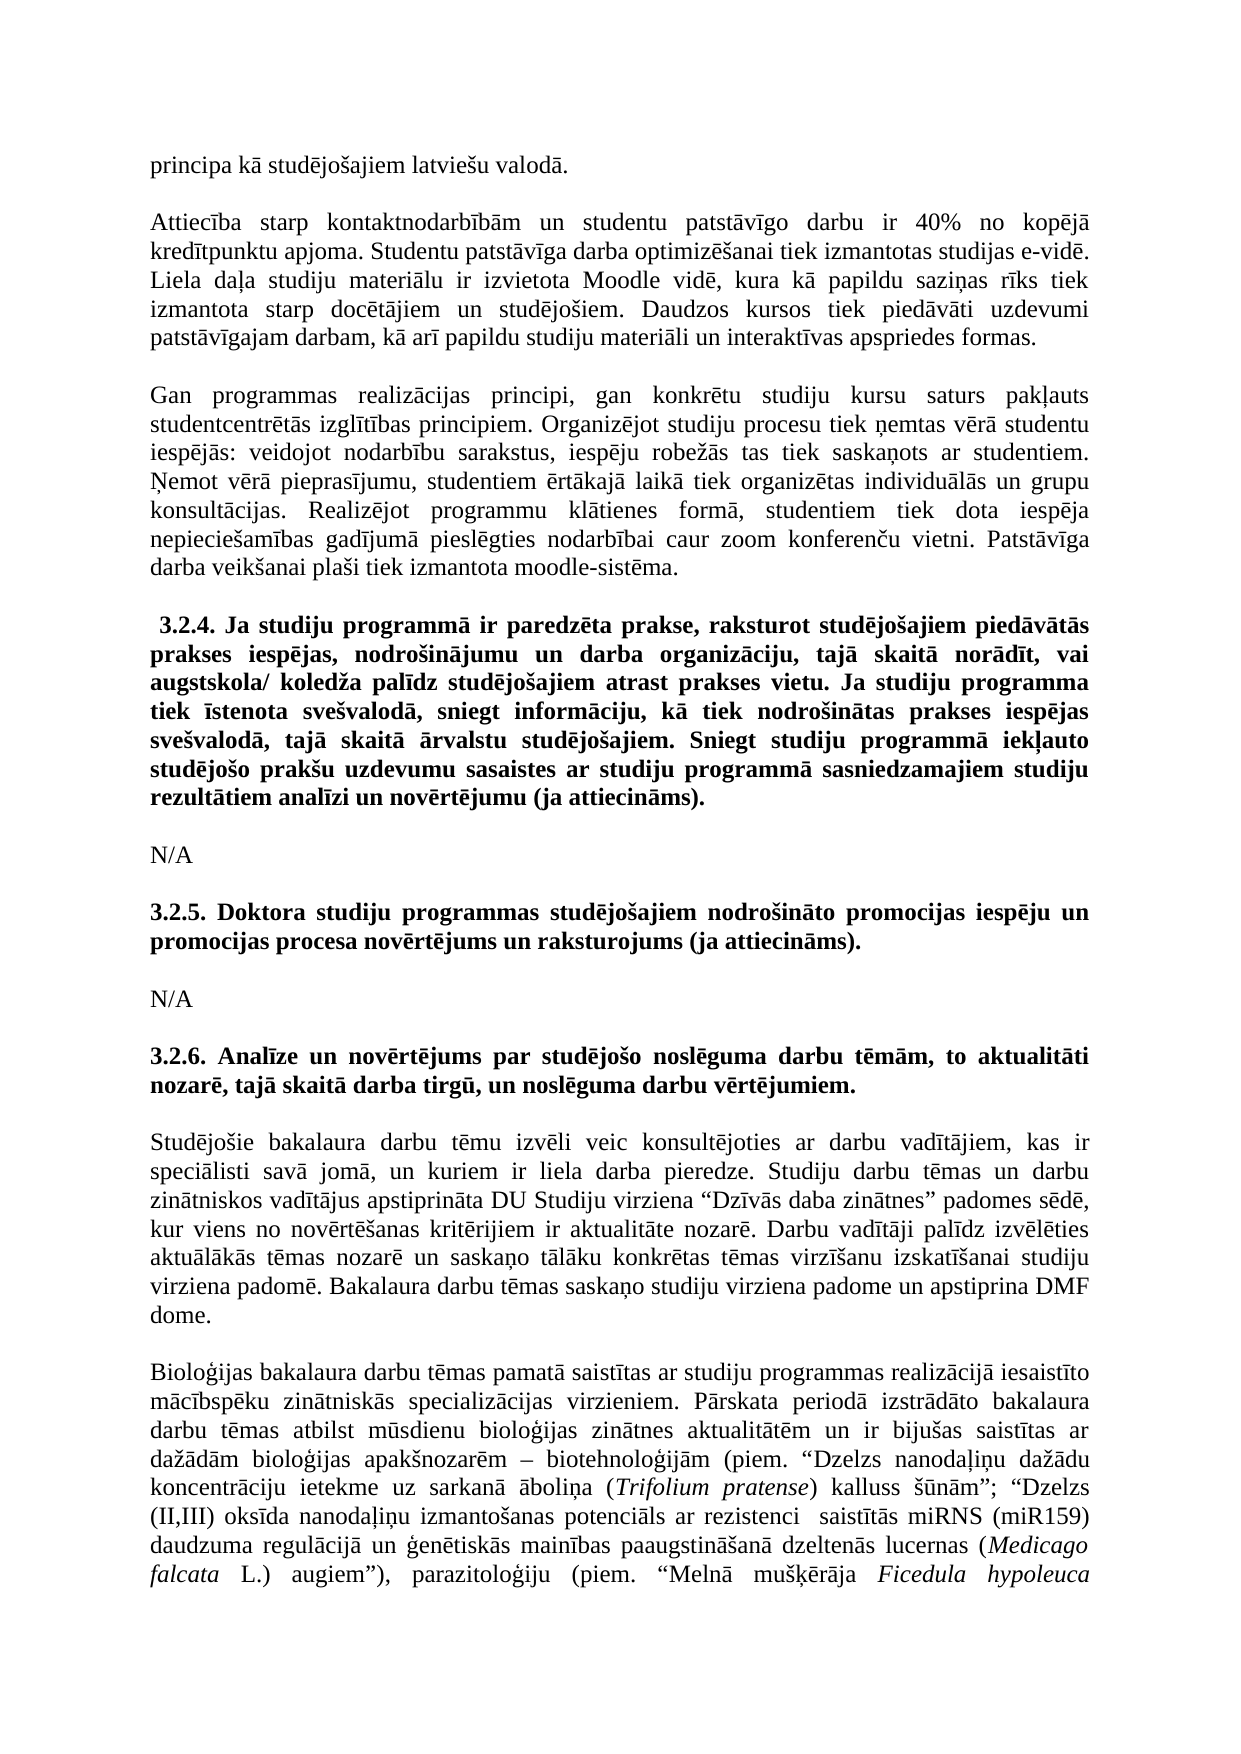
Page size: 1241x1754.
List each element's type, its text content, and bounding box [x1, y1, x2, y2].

text N/A [150, 984, 1090, 1012]
text Gan programmas realizācijas principi, gan konkrētu studiju kursu saturs pakļauts studentcentrētās izglītības principiem. Organizējot studiju procesu tiek ņemtas vērā studentu iespējās: veidojot nodarbību sarakstus, iespēju robežās tas tiek saskaņots ar studentiem. Ņemot vērā pieprasījumu, studentiem ērtākajā laikā tiek organizētas individuālās un grupu konsultācijas. Realizējot programmu klātienes formā, studentiem tiek dota iespēja nepieciešamības gadījumā pieslēgties nodarbībai caur zoom konferenču vietni. Patstāvīga darba veikšanai plaši tiek izmantota moodle-sistēma. [150, 380, 1090, 581]
text N/A [150, 840, 1090, 869]
text Studējošie bakalaura darbu tēmu izvēli veic konsultējoties ar darbu vadītājiem, kas ir speciālisti savā jomā, un kuriem ir liela darba pieredze. Studiju darbu tēmas un darbu zinātniskos vadītājus apstiprināta DU Studiju virziena “Dzīvās daba zinātnes” padomes sēdē, kur viens no novērtēšanas kritērijiem ir aktualitāte nozarē. Darbu vadītāji palīdz izvēlēties aktuālākās tēmas nozarē un saskaņo tālāku konkrētas tēmas virzīšanu izskatīšanai studiju virziena padomē. Bakalaura darbu tēmas saskaņo studiju virziena padome un apstiprina DMF dome. [150, 1127, 1090, 1329]
text Attiecība starp kontaktnodarbībām un studentu patstāvīgo darbu ir 40% no kopējā kredītpunktu apjoma. Studentu patstāvīga darba optimizēšanai tiek izmantotas studijas e-vidē. Liela daļa studiju materiālu ir izvietota Moodle vidē, kura kā papildu saziņas rīks tiek izmantota starp docētājiem un studējošiem. Daudzos kursos tiek piedāvāti uzdevumi patstāvīgajam darbam, kā arī papildu studiju materiāli un interaktīvas apspriedes formas. [150, 207, 1090, 351]
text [150, 1357, 1090, 1587]
text 3.2.5. Doktora studiju programmas studējošajiem nodrošināto promocijas iespēju un promocijas procesa novērtējums un raksturojums (ja attiecināms). [150, 897, 1090, 955]
text 3.2.4. Ja studiju programmā ir paredzēta prakse, raksturot studējošajiem piedāvātās prakses iespējas, nodrošinājumu un darba organizāciju, tajā skaitā norādīt, vai augstskola/ koledža palīdz studējošajiem atrast prakses vietu. Ja studiju programma tiek īstenota svešvalodā, sniegt informāciju, kā tiek nodrošinātas prakses iespējas svešvalodā, tajā skaitā ārvalstu studējošajiem. Sniegt studiju programmā iekļauto studējošo prakšu uzdevumu sasaistes ar studiju programmā sasniedzamajiem studiju rezultātiem analīzi un novērtējumu (ja attiecināms). [150, 610, 1090, 811]
text 3.2.6. Analīze un novērtējums par studējošo noslēguma darbu tēmām, to aktualitāti nozarē, tajā skaitā darba tirgū, un noslēguma darbu vērtējumiem. [150, 1041, 1090, 1099]
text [150, 150, 1090, 179]
